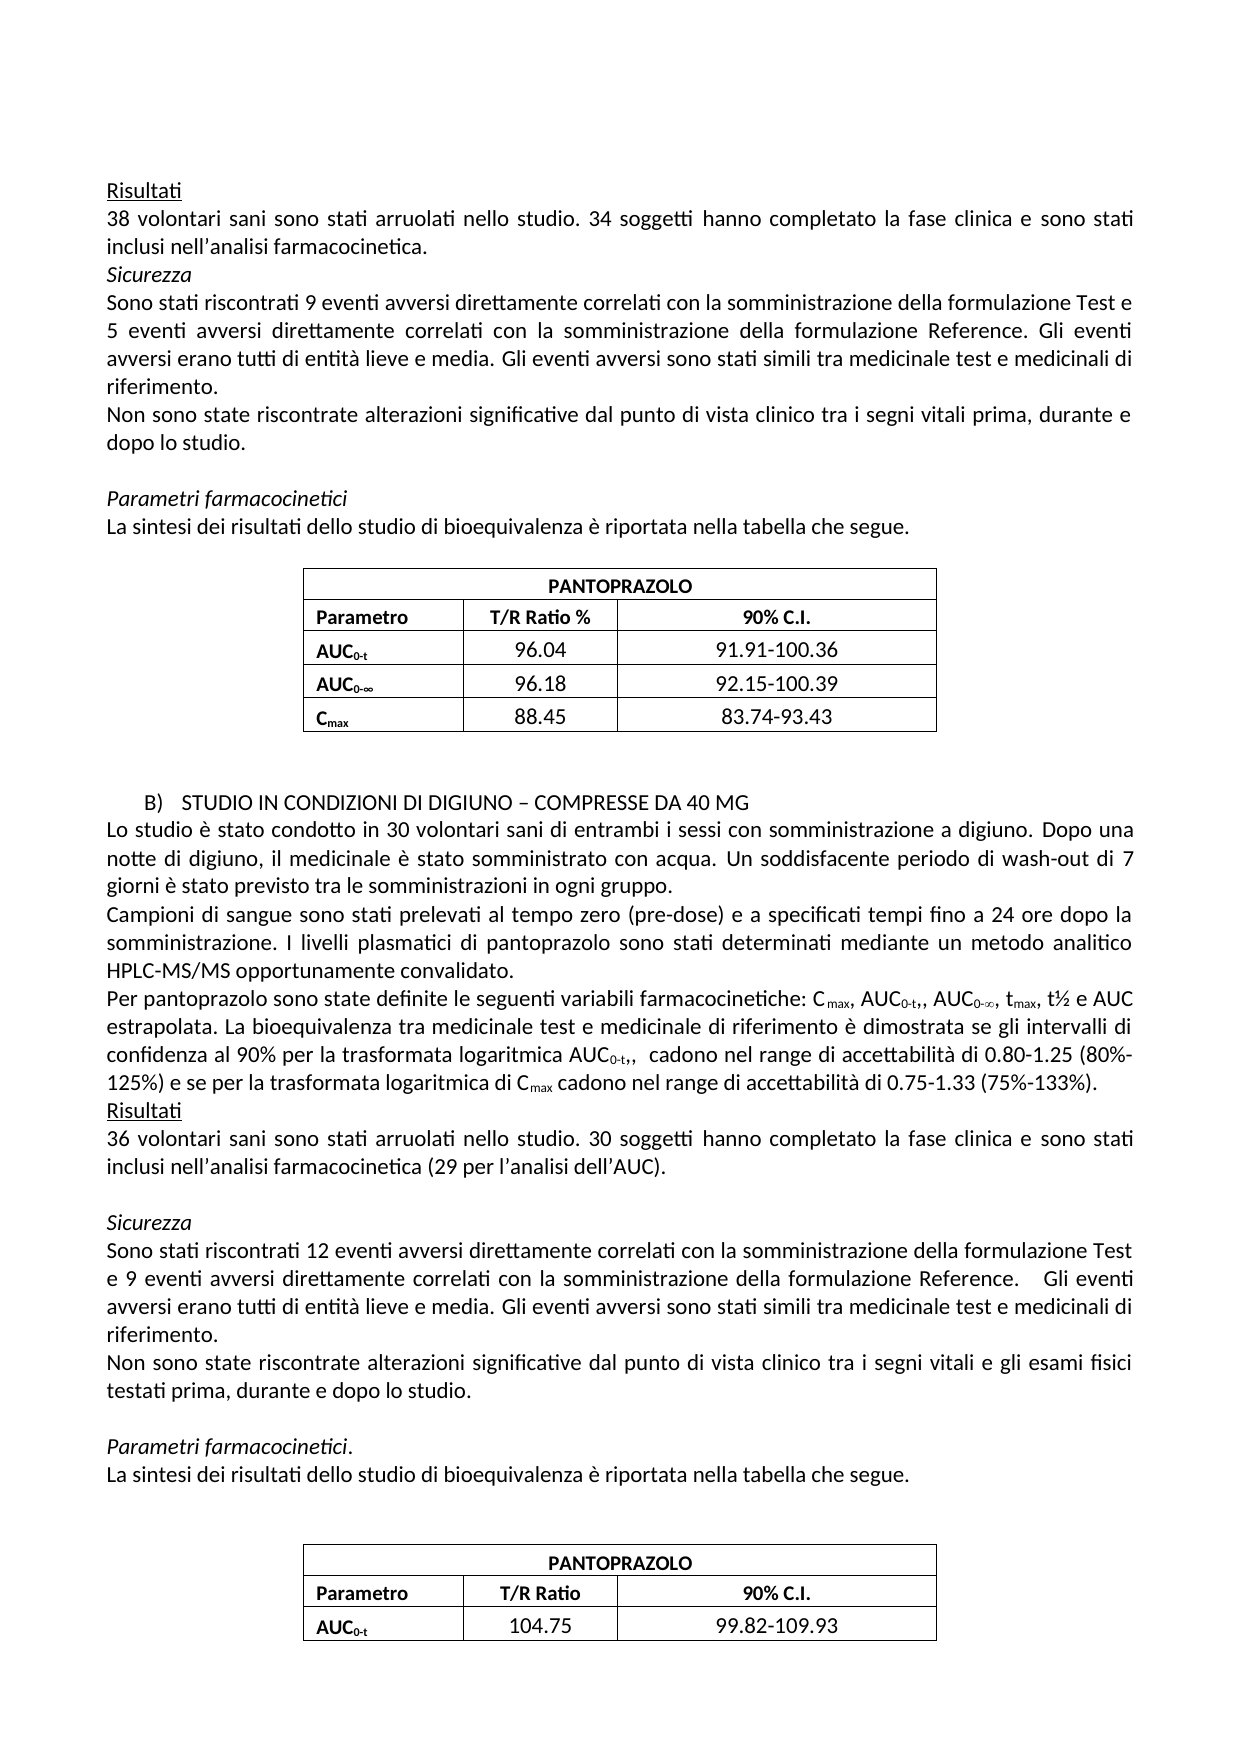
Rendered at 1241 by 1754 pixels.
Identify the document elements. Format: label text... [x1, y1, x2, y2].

table_cell 96.04 [464, 631, 617, 663]
text La sintesi dei risultati dello studio di bioequivalenza è riportata nella tabella che segue. [106, 512, 1134, 540]
table_cell Parametro [304, 600, 463, 630]
list Risultati [106, 176, 1134, 204]
table_cell 88.45 [464, 698, 617, 731]
table_cell 90% C.I. [618, 1576, 936, 1606]
text Parametri farmacocinetici [106, 484, 1134, 512]
text Sono stati riscontrati 12 eventi avversi direttamente correlati con la somministrazione della formulazione Test e 9 eventi avversi direttamente correlati con la somministrazione della formulazione Reference. Gli eventi avversi erano tutti di entità lieve e media. Gli eventi avversi sono stati simili tra medicinale test e medicinali di riferimento. [106, 1236, 1134, 1348]
table_cell Parametro [304, 1576, 463, 1606]
table_cell T/R Ratio [464, 1576, 617, 1606]
text Campioni di sangue sono stati prelevati al tempo zero (pre-dose) e a specificati tempi fino a 24 ore dopo la somministrazione. I livelli plasmatici di pantoprazolo sono stati determinati mediante un metodo analitico HPLC-MS/MS opportunamente convalidato. [106, 900, 1134, 984]
table_cell 91.91-100.36 [618, 631, 936, 663]
text Non sono state riscontrate alterazioni significative dal punto di vista clinico tra i segni vitali e gli esami fisici testati prima, durante e dopo lo studio. [106, 1348, 1134, 1404]
text Sicurezza [106, 260, 1134, 288]
list Risultati [106, 1096, 1134, 1124]
text Non sono state riscontrate alterazioni significative dal punto di vista clinico tra i segni vitali prima, durante e dopo lo studio. [106, 400, 1134, 456]
text La sintesi dei risultati dello studio di bioequivalenza è riportata nella tabella che segue. [106, 1460, 1134, 1488]
text Lo studio è stato condotto in 30 volontari sani di entrambi i sessi con somministrazione a digiuno. Dopo una notte di digiuno, il medicinale è stato somministrato con acqua. Un soddisfacente periodo di wash-out di 7 giorni è stato previsto tra le somministrazioni in ogni gruppo. [106, 816, 1134, 900]
table_cell T/R Ratio % [464, 600, 617, 630]
text Sicurezza [106, 1208, 1134, 1236]
table_header PANTOPRAZOLO [304, 1545, 936, 1575]
list Per pantoprazolo sono state definite le seguenti variabili farmacocinetiche: Cmax, AUC0-t,, AUC0-, tmax, t½ e AUC estrapolata. La bioequivalenza tra medicinale test e medicinale di riferimento è dimostrata se gli intervalli di confidenza al 90% per la trasformata logaritmica AUC0-t,, cadono nel range di accettabilità di 0.80-1.25 (80%-125%) e se per la trasformata logaritmica di Cmax cadono nel range di accettabilità di 0.75-1.33 (75%-133%). [106, 984, 1134, 1096]
table_cell AUC0-t [304, 1607, 463, 1639]
list STUDIO IN CONDIZIONI DI DIGIUNO – COMPRESSE DA 40 MG [144, 788, 1134, 816]
table_header PANTOPRAZOLO [304, 569, 936, 599]
table_cell 99.82-109.93 [618, 1607, 936, 1639]
table_cell AUC0-∞ [304, 665, 463, 697]
text Parametri farmacocinetici. [106, 1432, 1134, 1460]
table_cell 96.18 [464, 665, 617, 697]
table_cell 83.74-93.43 [618, 698, 936, 731]
table_cell Cmax [304, 698, 463, 731]
text Sono stati riscontrati 9 eventi avversi direttamente correlati con la somministrazione della formulazione Test e 5 eventi avversi direttamente correlati con la somministrazione della formulazione Reference. Gli eventi avversi erano tutti di entità lieve e media. Gli eventi avversi sono stati simili tra medicinale test e medicinali di riferimento. [106, 288, 1134, 400]
table_cell 90% C.I. [618, 600, 936, 630]
table_cell AUC0-t [304, 631, 463, 663]
table_cell 92.15-100.39 [618, 665, 936, 697]
list 38 volontari sani sono stati arruolati nello studio. 34 soggetti hanno completato la fase clinica e sono stati inclusi nell’analisi farmacocinetica. [106, 204, 1134, 260]
table_cell 104.75 [464, 1607, 617, 1639]
list 36 volontari sani sono stati arruolati nello studio. 30 soggetti hanno completato la fase clinica e sono stati inclusi nell’analisi farmacocinetica (29 per l’analisi dell’AUC). [106, 1124, 1134, 1180]
